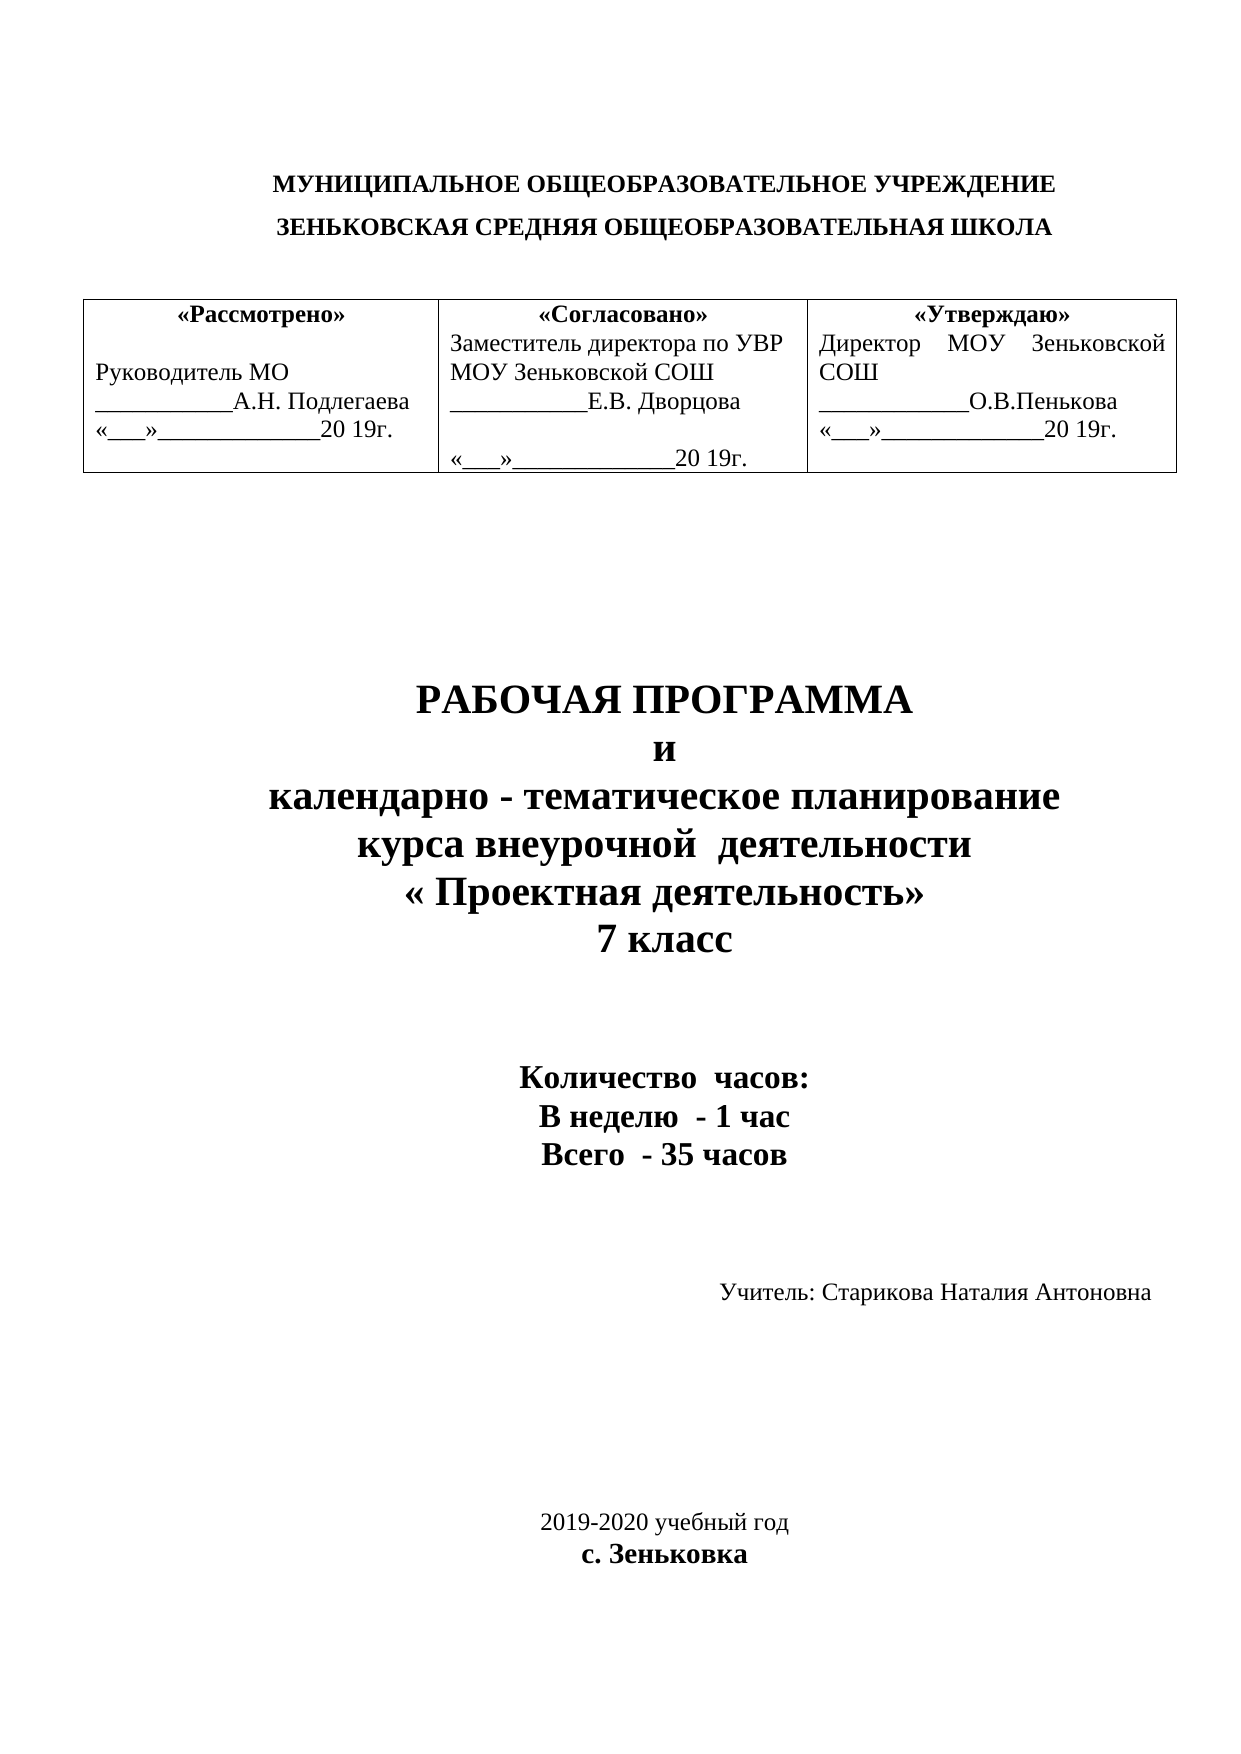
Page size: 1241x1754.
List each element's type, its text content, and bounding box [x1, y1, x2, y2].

text РАБОЧАЯ ПРОГРАММА [177, 674, 1152, 722]
text Учитель: Старикова Наталия Антоновна [177, 1277, 1152, 1306]
table_header «Утверждаю» Директор МОУ Зеньковской СОШ ____________О.В.Пенькова «___»_____________20 19г. [808, 300, 1176, 472]
text В неделю - 1 час [177, 1096, 1152, 1134]
text с. Зеньковка [177, 1536, 1152, 1570]
text МУНИЦИПАЛЬНОЕ ОБЩЕОБРАЗОВАТЕЛЬНОЕ УЧРЕЖДЕНИЕ ЗЕНЬКОВСКАЯ СРЕДНЯЯ ОБЩЕОБРАЗОВАТЕЛЬНАЯ ШКОЛА [177, 169, 1152, 241]
text 2019-2020 учебный год [177, 1507, 1152, 1536]
text Количество часов: [177, 1058, 1152, 1096]
text календарно - тематическое планирование [177, 770, 1152, 818]
table_header «Согласовано» Заместитель директора по УВР МОУ Зеньковской СОШ ___________Е.В. Дворцова «___»_____________20 19г. [439, 300, 807, 472]
text 7 класс [177, 914, 1152, 962]
text « Проектная деятельность» [177, 866, 1152, 914]
text курса внеурочной деятельности [177, 818, 1152, 866]
text и [177, 722, 1152, 770]
text Всего - 35 часов [177, 1134, 1152, 1173]
table_header «Рассмотрено» Руководитель МО ___________А.Н. Подлегаева «___»_____________20 19г. [84, 300, 438, 472]
